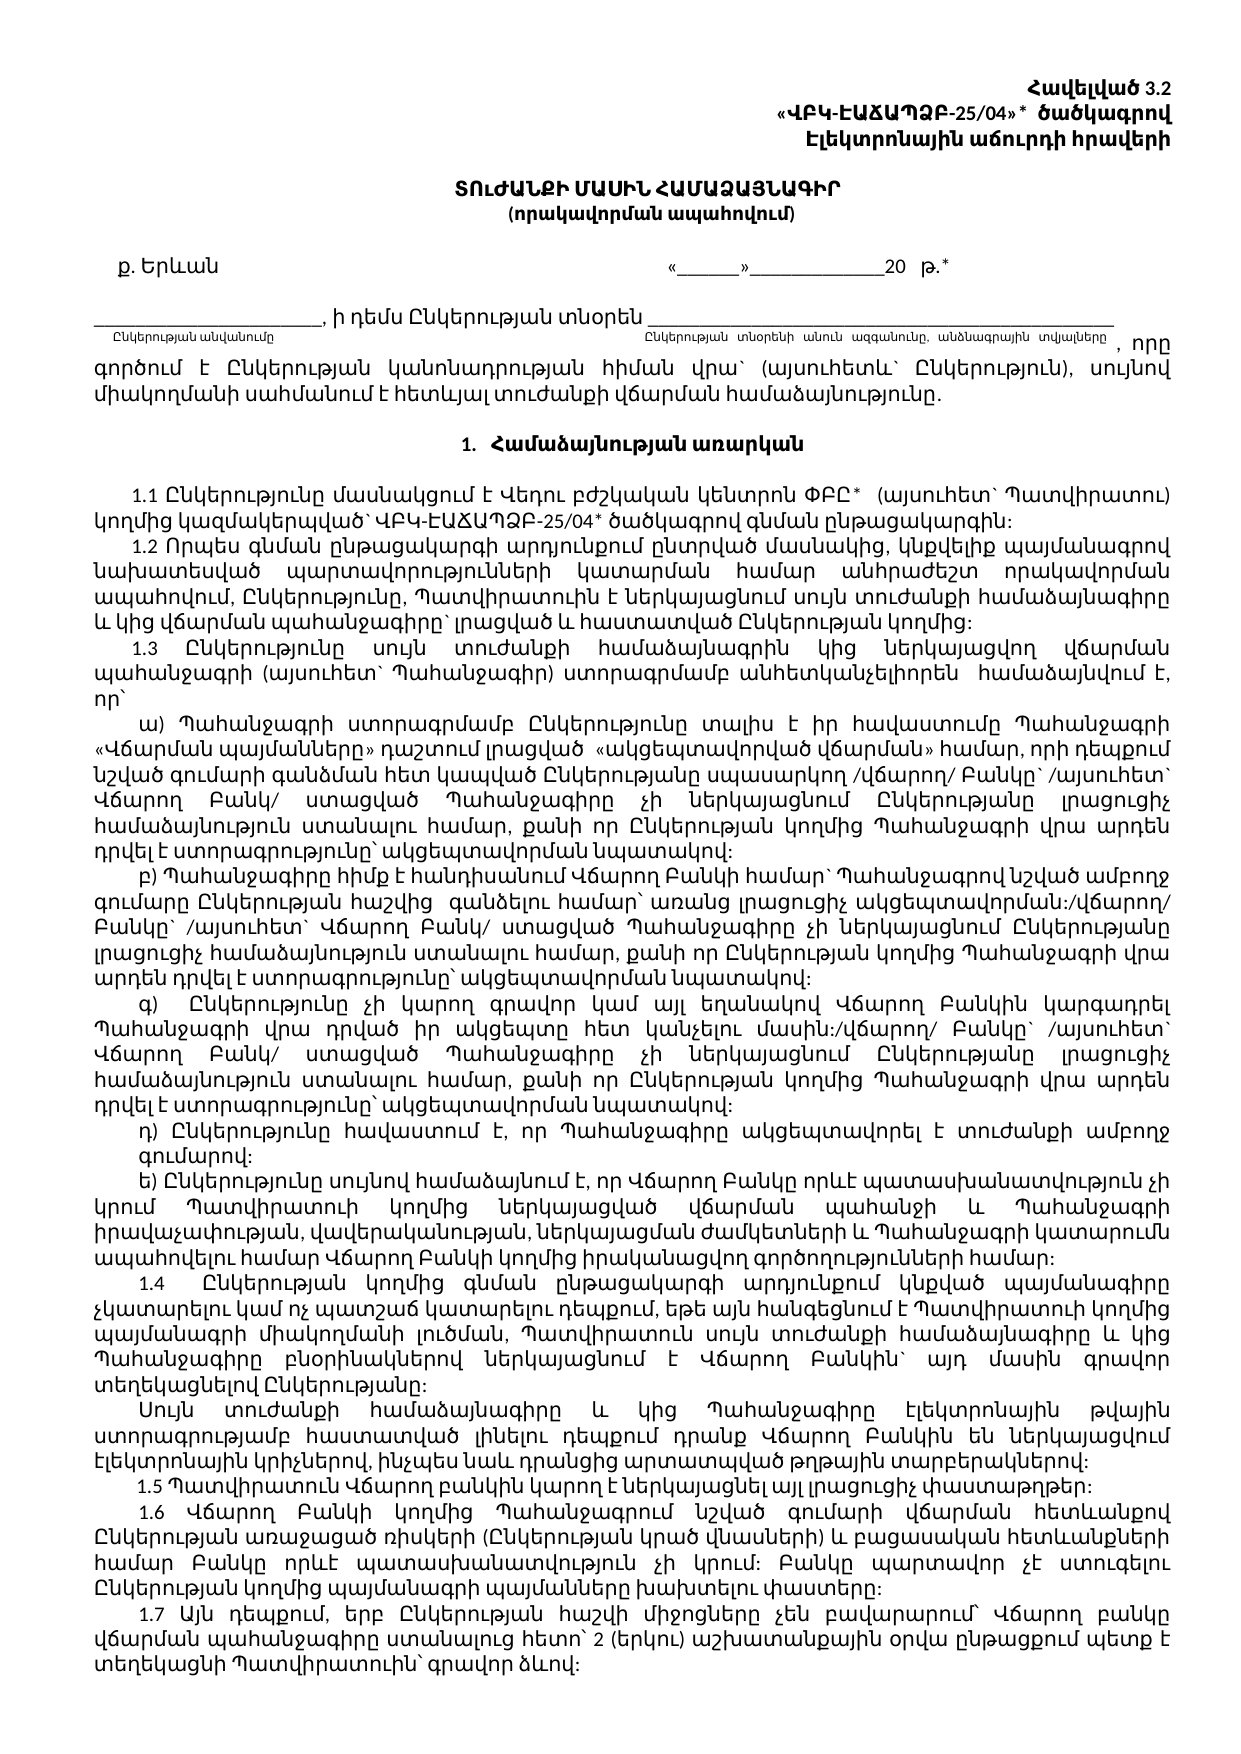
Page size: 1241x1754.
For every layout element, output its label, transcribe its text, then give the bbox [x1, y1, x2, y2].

text 1.1 Ընկերությունը մասնակցում է Վեդու բժշկական կենտրոն ՓԲԸ* (այսուհետ` Պատվիրատու) կողմից կազմակերպված` ՎԲԿ-ԷԱՃԱՊՁԲ-25/04* ծածկագրով գնման ընթացակարգին: [94, 482, 1171, 533]
text Ընկերության անվանումը Ընկերության տնօրենի անուն ազգանունը, անձնագրային տվյալները , որը գործում է Ընկերության կանոնադրության հիման վրա` (այսուհետև` Ընկերություն), սույնով միակողմանի սահմանում է հետևյալ տուժանքի վճարման համաձայնությունը. [94, 330, 1171, 406]
text 1.4 Ընկերության կողմից գնման ընթացակարգի արդյունքում կնքված պայմանագիրը չկատարելու կամ ոչ պատշաճ կատարելու դեպքում, եթե այն հանգեցնում է Պատվիրատուի կողմից պայմանագրի միակողմանի լուծման, Պատվիրատուն սույն տուժանքի համաձայնագիրը և կից Պահանջագիրը բնօրինակներով ներկայացնում է Վճարող Բանկին` այդ մասին գրավոր տեղեկացնելով Ընկերությանը: [94, 1270, 1171, 1397]
text բ) Պահանջագիրը հիմք է հանդիսանում Վճարող Բանկի համար` Պահանջագրով նշված ամբողջ գումարը Ընկերության հաշվից գանձելու համար՝ առանց լրացուցիչ ակցեպտավորման:/վճարող/ Բանկը` /այսուհետ` Վճարող Բանկ/ ստացված Պահանջագիրը չի ներկայացնում Ընկերությանը լրացուցիչ համաձայնություն ստանալու համար, քանի որ Ընկերության կողմից Պահանջագրի վրա արդեն դրվել է ստորագրությունը՝ ակցեպտավորման նպատակով: [94, 864, 1171, 991]
text 1.6 Վճարող Բանկի կողմից Պահանջագրում նշված գումարի վճարման հետևանքով Ընկերության առաջացած ռիսկերի (Ընկերության կրած վնասների) և բացասական հետևանքների համար Բանկը որևէ պատասխանատվություն չի կրում: Բանկը պարտավոր չէ ստուգելու Ընկերության կողմից պայմանագրի պայմանները խախտելու փաստերը: [94, 1499, 1171, 1601]
text ______________________, ի դեմս Ընկերության տնօրեն _____________________________________________ [94, 304, 1171, 330]
text 1. Համաձայնության առարկան [94, 432, 1171, 457]
text ա) Պահանջագրի ստորագրմամբ Ընկերությունը տալիս է իր հավաստումը Պահանջագրի «Վճարման պայմանները» դաշտում լրացված «ակցեպտավորված վճարման» համար, որի դեպքում նշված գումարի գանձման հետ կապված Ընկերությանը սպասարկող /վճարող/ Բանկը` /այսուհետ` Վճարող Բանկ/ ստացված Պահանջագիրը չի ներկայացնում Ընկերությանը լրացուցիչ համաձայնություն ստանալու համար, քանի որ Ընկերության կողմից Պահանջագրի վրա արդեն դրվել է ստորագրությունը՝ ակցեպտավորման նպատակով: [94, 711, 1171, 864]
text 1.5 Պատվիրատուն Վճարող բանկին կարող է ներկայացնել այլ լրացուցիչ փաստաթղթեր: [94, 1474, 1171, 1499]
text (որակավորման ապահովում) [94, 202, 1171, 225]
text Հավելված 3.2 [94, 75, 1171, 100]
text 1.2 Որպես գնման ընթացակարգի արդյունքում ընտրված մասնակից, կնքվելիք պայմանագրով նախատեսված պարտավորությունների կատարման համար անհրաժեշտ որակավորման ապահովում, Ընկերությունը, Պատվիրատուին է ներկայացնում սույն տուժանքի համաձայնագիրը և կից վճարման պահանջագիրը` լրացված և հաստատված Ընկերության կողմից: [94, 533, 1171, 635]
text 1.3 Ընկերությունը սույն տուժանքի համաձայնագրին կից ներկայացվող վճարման պահանջագրի (այսուհետ` Պահանջագիր) ստորագրմամբ անհետկանչելիորեն համաձայնվում է, որ՝ [94, 635, 1171, 711]
text 1.7 Այն դեպքում, երբ Ընկերության հաշվի միջոցները չեն բավարարում՝ Վճարող բանկը վճարման պահանջագիրը ստանալուց հետո՝ 2 (երկու) աշխատանքային օրվա ընթացքում պետք է տեղեկացնի Պատվիրատուին՝ գրավոր ձևով: [94, 1601, 1171, 1677]
text Էլեկտրոնային աճուրդի հրավերի [94, 126, 1171, 151]
text «ՎԲԿ-ԷԱՃԱՊՁԲ-25/04»* ծածկագրով [94, 100, 1171, 126]
text ք. Երևան «______»_____________20 թ.* [94, 254, 1171, 279]
text ՏՈւԺԱՆՔԻ ՄԱՍԻՆ ՀԱՄԱՁԱՅՆԱԳԻՐ [94, 177, 1171, 202]
text գ) Ընկերությունը չի կարող գրավոր կամ այլ եղանակով Վճարող Բանկին կարգադրել Պահանջագրի վրա դրված իր ակցեպտը հետ կանչելու մասին:/վճարող/ Բանկը` /այսուհետ` Վճարող Բանկ/ ստացված Պահանջագիրը չի ներկայացնում Ընկերությանը լրացուցիչ համաձայնություն ստանալու համար, քանի որ Ընկերության կողմից Պահանջագրի վրա արդեն դրվել է ստորագրությունը՝ ակցեպտավորման նպատակով: [94, 991, 1171, 1118]
text դ) Ընկերությունը հավաստում է, որ Պահանջագիրը ակցեպտավորել է տուժանքի ամբողջ գումարով: [138, 1118, 1171, 1169]
text ե) Ընկերությունը սույնով համաձայնում է, որ Վճարող Բանկը որևէ պատասխանատվություն չի կրում Պատվիրատուի կողմից ներկայացված վճարման պահանջի և Պահանջագրի իրավաչափության, վավերականության, ներկայացման ժամկետների և Պահանջագրի կատարումն ապահովելու համար Վճարող Բանկի կողմից իրականացվող գործողությունների համար: [94, 1169, 1171, 1270]
text Սույն տուժանքի համաձայնագիրը և կից Պահանջագիրը էլեկտրոնային թվային ստորագրությամբ հաստատված լինելու դեպքում դրանք Վճարող Բանկին են ներկայացվում էլեկտրոնային կրիչներով, ինչպես նաև դրանցից արտատպված թղթային տարբերակներով: [94, 1397, 1171, 1474]
